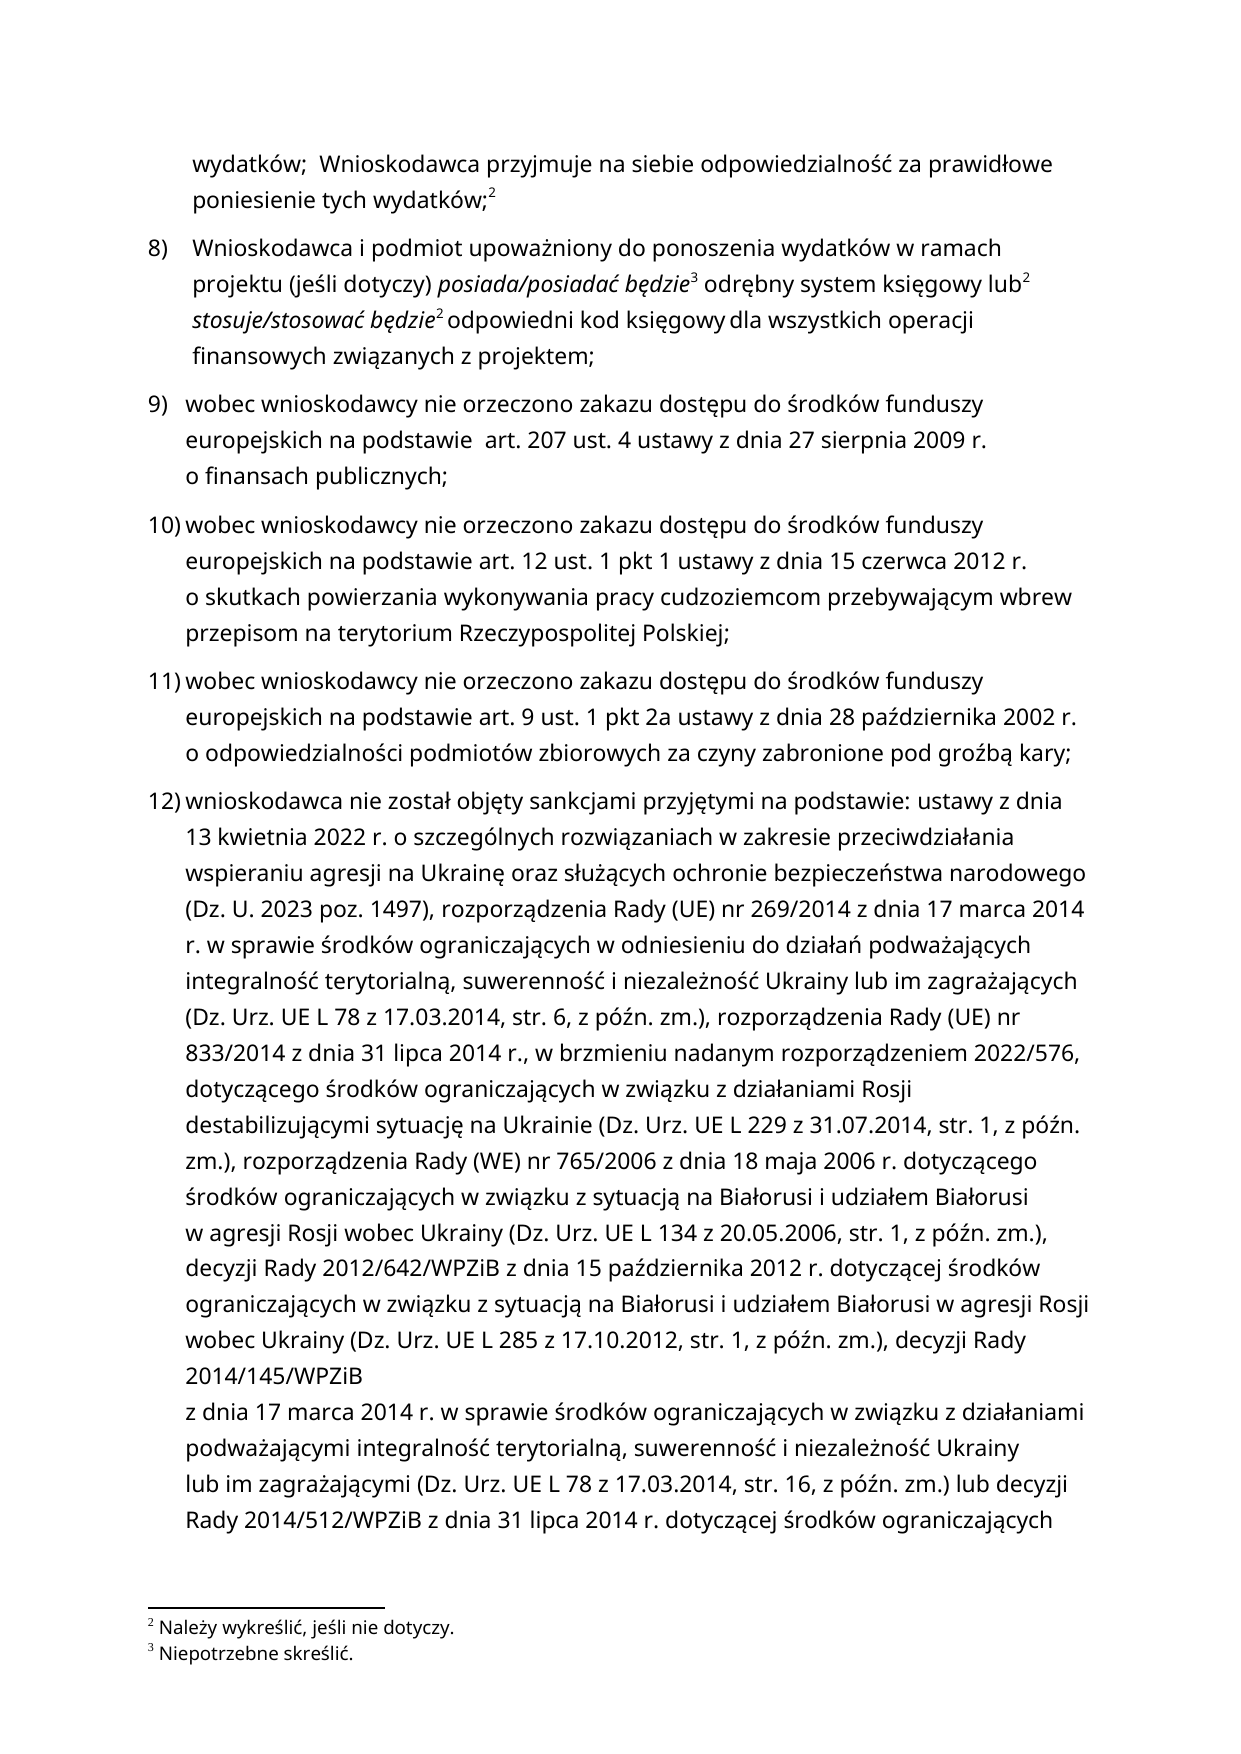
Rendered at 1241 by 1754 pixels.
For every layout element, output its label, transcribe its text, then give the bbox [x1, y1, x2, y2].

list wobec wnioskodawcy nie orzeczono zakazu dostępu do środków funduszy europejskich na podstawie art. 9 ust. 1 pkt 2a ustawy z dnia 28 października 2002 r. o odpowiedzialności podmiotów zbiorowych za czyny zabronione pod groźbą kary; [148, 665, 1092, 768]
list Wnioskodawca i podmiot upoważniony do ponoszenia wydatków w ramach projektu (jeśli dotyczy) posiada/posiadać będzie odrębny system księgowy lub2 stosuje/stosować będzie2 odpowiedni kod księgowy dla wszystkich operacji finansowych związanych z projektem; [148, 232, 1092, 371]
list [148, 785, 1092, 1535]
list wobec wnioskodawcy nie orzeczono zakazu dostępu do środków funduszy europejskich na podstawie art. 207 ust. 4 ustawy z dnia 27 sierpnia 2009 r. o finansach publicznych; [148, 388, 1092, 491]
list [148, 148, 1092, 215]
list wobec wnioskodawcy nie orzeczono zakazu dostępu do środków funduszy europejskich na podstawie art. 12 ust. 1 pkt 1 ustawy z dnia 15 czerwca 2012 r. o skutkach powierzania wykonywania pracy cudzoziemcom przebywającym wbrew przepisom na terytorium Rzeczypospolitej Polskiej; [148, 509, 1092, 648]
